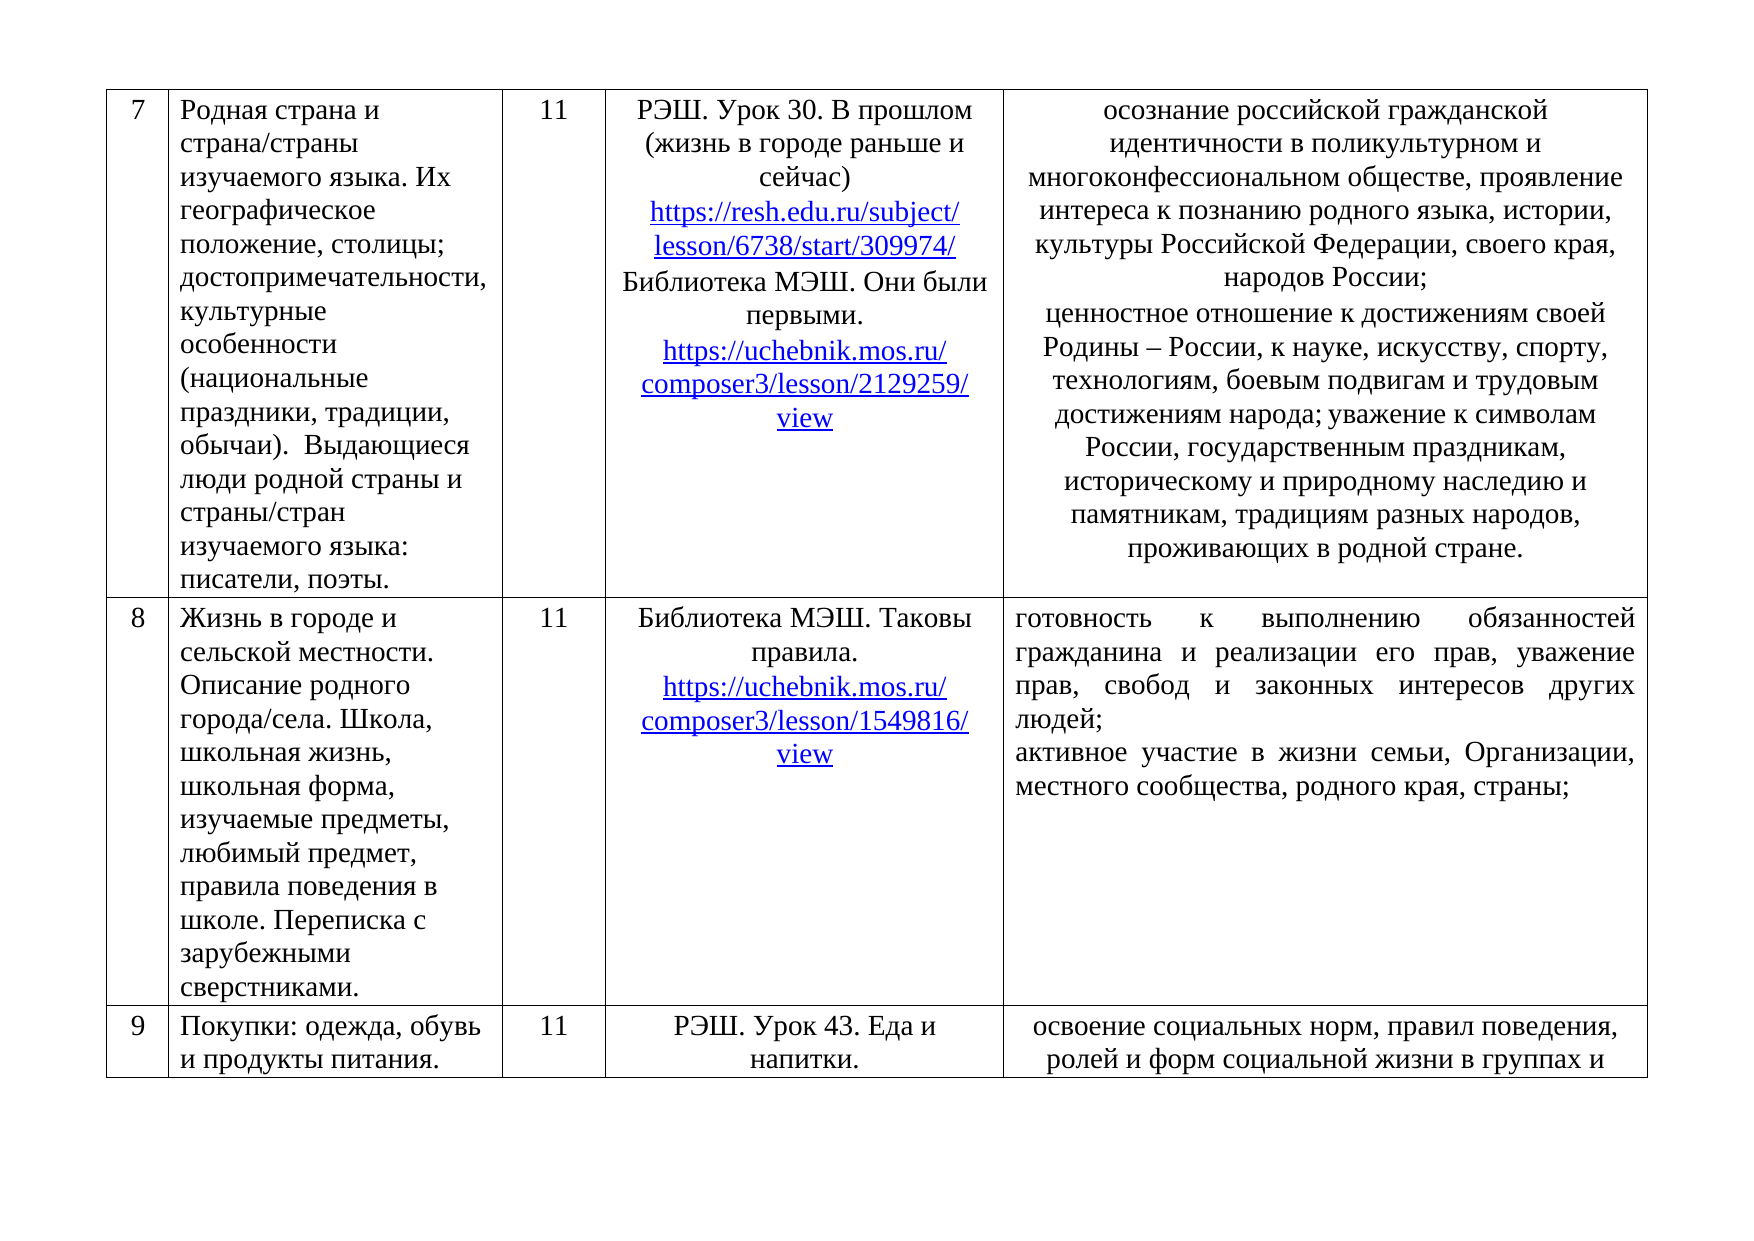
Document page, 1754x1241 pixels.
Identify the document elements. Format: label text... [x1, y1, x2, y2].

table_cell 7 [107, 90, 168, 597]
table_cell готовность к выполнению обязанностей гражданина и реализации его прав, уважение прав, свобод и законных интересов других людей; активное участие в жизни семьи, Организации, местного сообщества, родного края, страны; [1004, 598, 1647, 1005]
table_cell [169, 1006, 502, 1077]
table_cell 11 [503, 598, 605, 1005]
table_cell РЭШ. Урок 30. В прошлом (жизнь в городе раньше и сейчас) https://resh.edu.ru/subject/lesson/6738/start/309974/ Библиотека МЭШ. Они были первыми. https://uchebnik.mos.ru/composer3/lesson/2129259/view [606, 90, 1003, 597]
table_cell осознание российской гражданской идентичности в поликультурном и многоконфессиональном обществе, проявление интереса к познанию родного языка, истории, культуры Российской Федерации, своего края, народов России; ценностное отношение к достижениям своей Родины – России, к науке, искусству, спорту, технологиям, боевым подвигам и трудовым достижениям народа; уважение к символам России, государственным праздникам, историческому и природному наследию и памятникам, традициям разных народов, проживающих в родной стране. [1004, 90, 1647, 597]
table_cell 11 [503, 1006, 605, 1077]
table_cell 9 [107, 1006, 168, 1077]
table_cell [606, 1006, 1003, 1077]
table_cell Библиотека МЭШ. Таковы правила. https://uchebnik.mos.ru/composer3/lesson/1549816/view [606, 598, 1003, 1005]
table_cell Родная страна и страна/страны изучаемого языка. Их географическое положение, столицы; достопримечательности, культурные особенности (национальные праздники, традиции, обычаи). Выдающиеся люди родной страны и страны/стран изучаемого языка: писатели, поэты. [169, 90, 502, 597]
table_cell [1004, 1006, 1647, 1077]
table_cell 8 [107, 598, 168, 1005]
table_cell Жизнь в городе и сельской местности. Описание родного города/села. Школа, школьная жизнь, школьная форма, изучаемые предметы, любимый предмет, правила поведения в школе. Переписка с зарубежными сверстниками. [169, 598, 502, 1005]
table_cell 11 [503, 90, 605, 597]
